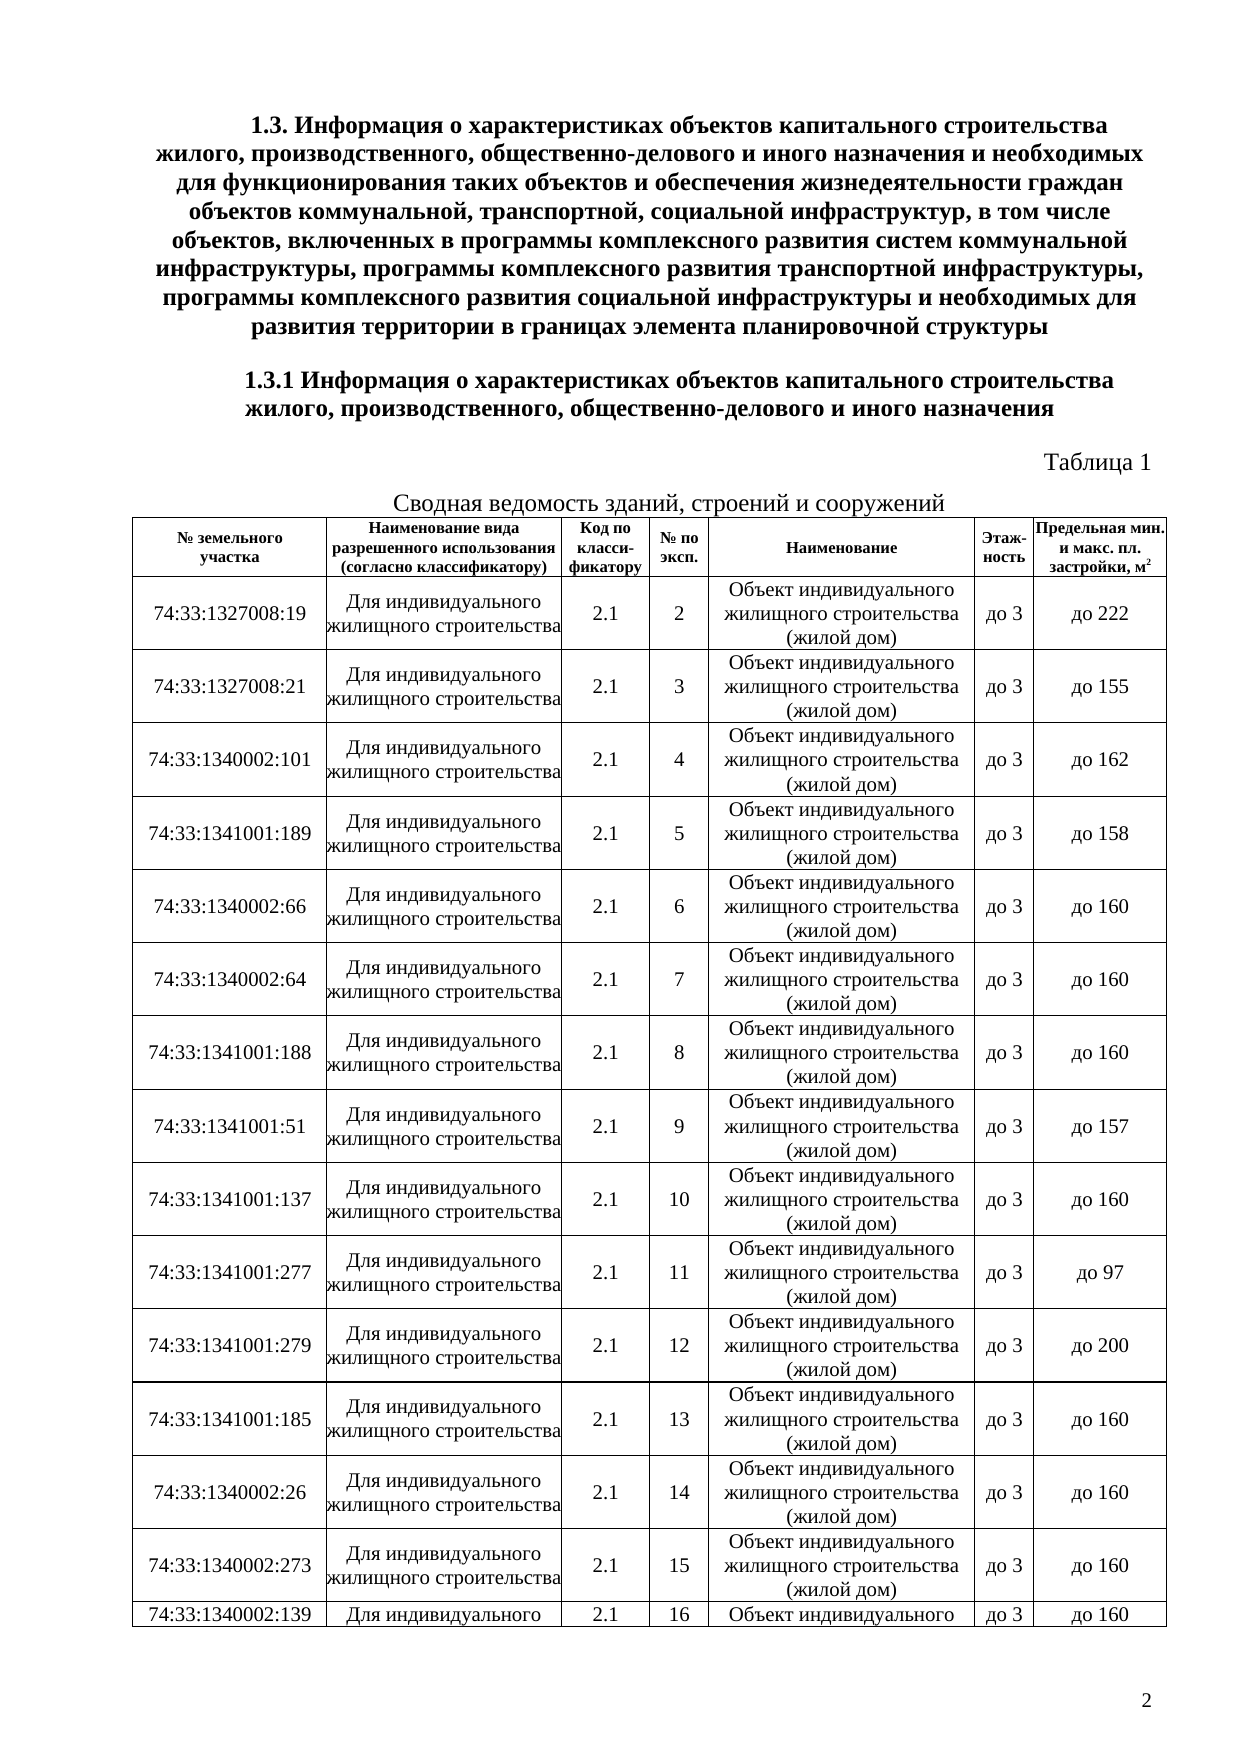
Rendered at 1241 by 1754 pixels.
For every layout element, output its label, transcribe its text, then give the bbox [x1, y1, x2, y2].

table_cell Для индивидуального жилищного строительства [327, 943, 561, 1015]
table_cell 2.1 [562, 1456, 649, 1528]
table_cell до 3 [975, 1309, 1033, 1381]
table_cell 2.1 [562, 797, 649, 869]
table_cell 2.1 [562, 1016, 649, 1088]
table_header № земельного участка [133, 518, 326, 576]
table_cell 9 [650, 1090, 708, 1162]
table_cell Для индивидуального жилищного строительства [327, 797, 561, 869]
table_cell 6 [650, 870, 708, 942]
table_cell 74:33:1341001:137 [133, 1163, 326, 1235]
table_cell Для индивидуального жилищного строительства [327, 723, 561, 796]
table_cell до 3 [975, 797, 1033, 869]
table_cell Объект индивидуального жилищного строительства (жилой дом) [709, 1090, 974, 1162]
table_cell 74:33:1341001:185 [133, 1383, 326, 1454]
table_cell 74:33:1341001:277 [133, 1236, 326, 1308]
table_cell 4 [650, 723, 708, 796]
table_cell до 162 [1034, 723, 1166, 796]
table_cell 74:33:1341001:51 [133, 1090, 326, 1162]
table_cell Объект индивидуального жилищного строительства (жилой дом) [709, 1602, 974, 1626]
table_cell до 160 [1034, 943, 1166, 1015]
table_cell 74:33:1341001:188 [133, 1016, 326, 1088]
table_cell Для индивидуального жилищного строительства [327, 870, 561, 942]
table_cell Объект индивидуального жилищного строительства (жилой дом) [709, 650, 974, 722]
table_cell 5 [650, 797, 708, 869]
table_cell 13 [650, 1383, 708, 1454]
table_cell 74:33:1340002:101 [133, 723, 326, 796]
table_cell Для индивидуального жилищного строительства [327, 650, 561, 722]
table_cell до 97 [1034, 1236, 1166, 1308]
table_cell до 200 [1034, 1309, 1166, 1381]
text 1.3.1 Информация о характеристиках объектов капитального строительства жилого, производственного, общественно-делового и иного назначения [148, 365, 1152, 422]
table_cell Объект индивидуального жилищного строительства (жилой дом) [709, 1016, 974, 1088]
table_header Наименование вида разрешенного использования (согласно классификатору) [327, 518, 561, 576]
table_cell до 3 [975, 723, 1033, 796]
table_cell Объект индивидуального жилищного строительства (жилой дом) [709, 1456, 974, 1528]
table_cell Объект индивидуального жилищного строительства (жилой дом) [709, 870, 974, 942]
table_cell Для индивидуального жилищного строительства [327, 1236, 561, 1308]
table_cell 8 [650, 1016, 708, 1088]
table_header Этаж-ность [975, 518, 1033, 576]
table_cell до 3 [975, 1090, 1033, 1162]
table_cell Объект индивидуального жилищного строительства (жилой дом) [709, 723, 974, 796]
table_cell 74:33:1327008:21 [133, 650, 326, 722]
table_cell 10 [650, 1163, 708, 1235]
table_cell до 3 [975, 1383, 1033, 1454]
table_cell 2.1 [562, 723, 649, 796]
table_cell 74:33:1341001:279 [133, 1309, 326, 1381]
table_cell 2.1 [562, 577, 649, 649]
table_cell до 3 [975, 577, 1033, 649]
table_cell до 3 [975, 1236, 1033, 1308]
table_cell Для индивидуального жилищного строительства [327, 1163, 561, 1235]
table_cell Для индивидуального жилищного строительства [327, 1456, 561, 1528]
table_cell Для индивидуального жилищного строительства [327, 1090, 561, 1162]
table_cell 2.1 [562, 943, 649, 1015]
table_header Код по класси-фикатору [562, 518, 649, 576]
table_cell до 155 [1034, 650, 1166, 722]
table_cell Для индивидуального жилищного строительства [327, 1309, 561, 1381]
table_cell Объект индивидуального жилищного строительства (жилой дом) [709, 1529, 974, 1601]
table_cell 74:33:1340002:64 [133, 943, 326, 1015]
table_cell 11 [650, 1236, 708, 1308]
table_cell до 160 [1034, 1383, 1166, 1454]
table_cell Для индивидуального жилищного строительства [327, 1383, 561, 1454]
table_cell 74:33:1340002:26 [133, 1456, 326, 1528]
table_cell Для индивидуального жилищного строительства [327, 1529, 561, 1601]
table_cell до 3 [975, 1016, 1033, 1088]
table_cell до 3 [975, 870, 1033, 942]
table_cell 3 [650, 650, 708, 722]
table_cell 15 [650, 1529, 708, 1601]
table_cell 2.1 [562, 650, 649, 722]
table_cell 12 [650, 1309, 708, 1381]
table_cell Объект индивидуального жилищного строительства (жилой дом) [709, 797, 974, 869]
table_cell до 157 [1034, 1090, 1166, 1162]
table_cell Объект индивидуального жилищного строительства (жилой дом) [709, 1383, 974, 1454]
table_cell до 160 [1034, 870, 1166, 942]
table_cell до 3 [975, 1602, 1033, 1626]
table_cell Для индивидуального жилищного строительства [327, 1016, 561, 1088]
table_header № по эксп. [650, 518, 708, 576]
table_cell 2.1 [562, 1309, 649, 1381]
table_cell 74:33:1341001:189 [133, 797, 326, 869]
table_cell до 3 [975, 943, 1033, 1015]
table_cell 2.1 [562, 1383, 649, 1454]
table_header Наименование [709, 518, 974, 576]
table_cell 16 [650, 1602, 708, 1626]
table_cell Для индивидуального жилищного строительства [327, 577, 561, 649]
text Сводная ведомость зданий, строений и сооружений [129, 488, 1134, 517]
table_cell Объект индивидуального жилищного строительства (жилой дом) [709, 943, 974, 1015]
table_cell до 3 [975, 1529, 1033, 1601]
table_cell до 222 [1034, 577, 1166, 649]
table_cell 2.1 [562, 1602, 649, 1626]
table_cell Объект индивидуального жилищного строительства (жилой дом) [709, 1309, 974, 1381]
table_cell до 160 [1034, 1163, 1166, 1235]
table_cell 2 [650, 577, 708, 649]
table_cell 2.1 [562, 1529, 649, 1601]
table_cell 74:33:1340002:273 [133, 1529, 326, 1601]
table_cell до 3 [975, 1163, 1033, 1235]
table_cell Объект индивидуального жилищного строительства (жилой дом) [709, 577, 974, 649]
table_cell Объект индивидуального жилищного строительства (жилой дом) [709, 1163, 974, 1235]
table_cell Для индивидуального жилищного строительства [327, 1602, 561, 1626]
table_cell 2.1 [562, 1163, 649, 1235]
table_cell 2.1 [562, 1236, 649, 1308]
table_cell 7 [650, 943, 708, 1015]
table_cell Объект индивидуального жилищного строительства (жилой дом) [709, 1236, 974, 1308]
table_cell 74:33:1327008:19 [133, 577, 326, 649]
table_cell 14 [650, 1456, 708, 1528]
table_cell до 160 [1034, 1456, 1166, 1528]
table_cell до 3 [975, 1456, 1033, 1528]
table_header Предельная мин. и макс. пл. застройки, м2 [1034, 518, 1166, 576]
table_cell 2.1 [562, 870, 649, 942]
text Таблица 1 [148, 447, 1152, 476]
table_cell до 3 [975, 650, 1033, 722]
table_cell 74:33:1340002:66 [133, 870, 326, 942]
table_cell 74:33:1340002:139 [133, 1602, 326, 1626]
table_cell до 158 [1034, 797, 1166, 869]
table_cell до 160 [1034, 1602, 1166, 1626]
table_cell до 160 [1034, 1529, 1166, 1601]
table_cell 2.1 [562, 1090, 649, 1162]
text 1.3. Информация о характеристиках объектов капитального строительства жилого, производственного, общественно-делового и иного назначения и необходимых для функционирования таких объектов и обеспечения жизнедеятельности граждан объектов коммунальной, транспортной, социальной инфраструктур, в том числе объектов, включенных в программы комплексного развития систем коммунальной инфраструктуры, программы комплексного развития транспортной инфраструктуры, программы комплексного развития социальной инфраструктуры и необходимых для развития территории в границах элемента планировочной структуры [148, 110, 1152, 340]
table_cell до 160 [1034, 1016, 1166, 1088]
